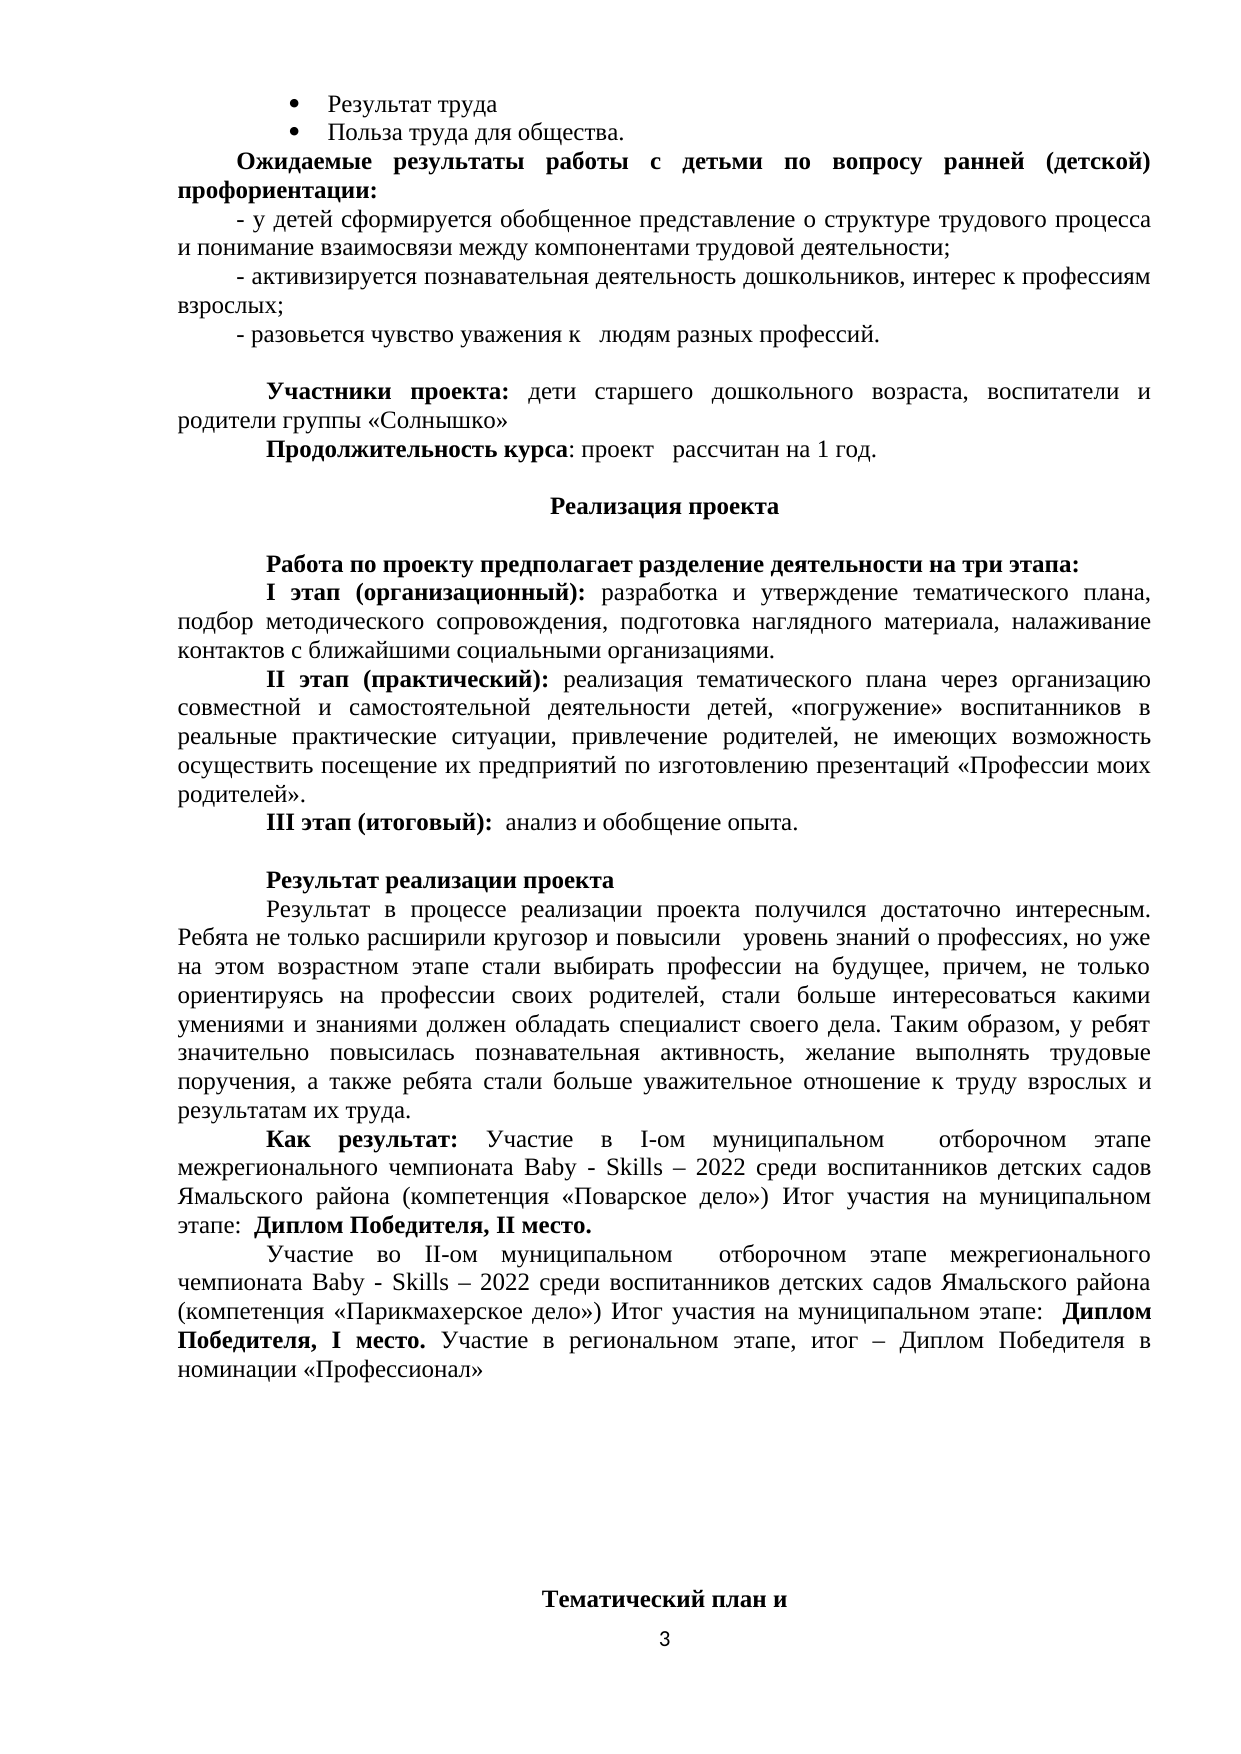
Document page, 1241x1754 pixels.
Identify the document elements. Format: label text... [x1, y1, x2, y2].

text Работа по проекту предполагает разделение деятельности на три этапа: [177, 549, 1152, 577]
text Участники проекта: дети старшего дошкольного возраста, воспитатели и родители группы «Солнышко» [177, 376, 1152, 434]
text Продолжительность курса: проект рассчитан на 1 год. [177, 434, 1152, 462]
text Участие во II-ом муниципальном отборочном этапе межрегионального чемпионата Baby - Skills – 2022 среди воспитанников детских садов Ямальского района (компетенция «Парикмахерское дело») Итог участия на муниципальном этапе: Диплом Победителя, I место. Участие в региональном этапе, итог – Диплом Победителя в номинации «Профессионал» [177, 1239, 1152, 1382]
text Результат реализации проекта [177, 865, 1152, 894]
text III этап (итоговый): анализ и обобщение опыта. [177, 807, 1152, 836]
text Ожидаемые результаты работы с детьми по вопросу ранней (детской) профориентации: [177, 146, 1152, 204]
list Результат труда [290, 89, 1152, 117]
text Тематический план и [177, 1584, 1152, 1612]
text I этап (организационный): разработка и утверждение тематического плана, подбор методического сопровождения, подготовка наглядного материала, налаживание контактов с ближайшими социальными организациями. [177, 577, 1152, 664]
text II этап (практический): реализация тематического плана через организацию совместной и самостоятельной деятельности детей, «погружение» воспитанников в реальные практические ситуации, привлечение родителей, не имеющих возможность осуществить посещение их предприятий по изготовлению презентаций «Профессии моих родителей». [177, 664, 1152, 807]
text Реализация проекта [177, 491, 1152, 520]
text Как результат: Участие в I-ом муниципальном отборочном этапе межрегионального чемпионата Baby - Skills – 2022 среди воспитанников детских садов Ямальского района (компетенция «Поварское дело») Итог участия на муниципальном этапе: Диплом Победителя, II место. [177, 1124, 1152, 1239]
text - у детей сформируется обобщенное представление о структуре трудового процесса и понимание взаимосвязи между компонентами трудовой деятельности; [177, 204, 1152, 261]
text Результат в процессе реализации проекта получился достаточно интересным. Ребята не только расширили кругозор и повысили уровень знаний о профессиях, но уже на этом возрастном этапе стали выбирать профессии на будущее, причем, не только ориентируясь на профессии своих родителей, стали больше интересоваться какими умениями и знаниями должен обладать специалист своего дела. Таким образом, у ребят значительно повысилась познавательная активность, желание выполнять трудовые поручения, а также ребята стали больше уважительное отношение к труду взрослых и результатам их труда. [177, 894, 1152, 1124]
text - активизируется познавательная деятельность дошкольников, интерес к профессиям взрослых; [177, 261, 1152, 319]
text - разовьется чувство уважения к людям разных профессий. [177, 319, 1152, 347]
list Польза труда для общества. [290, 117, 1152, 146]
